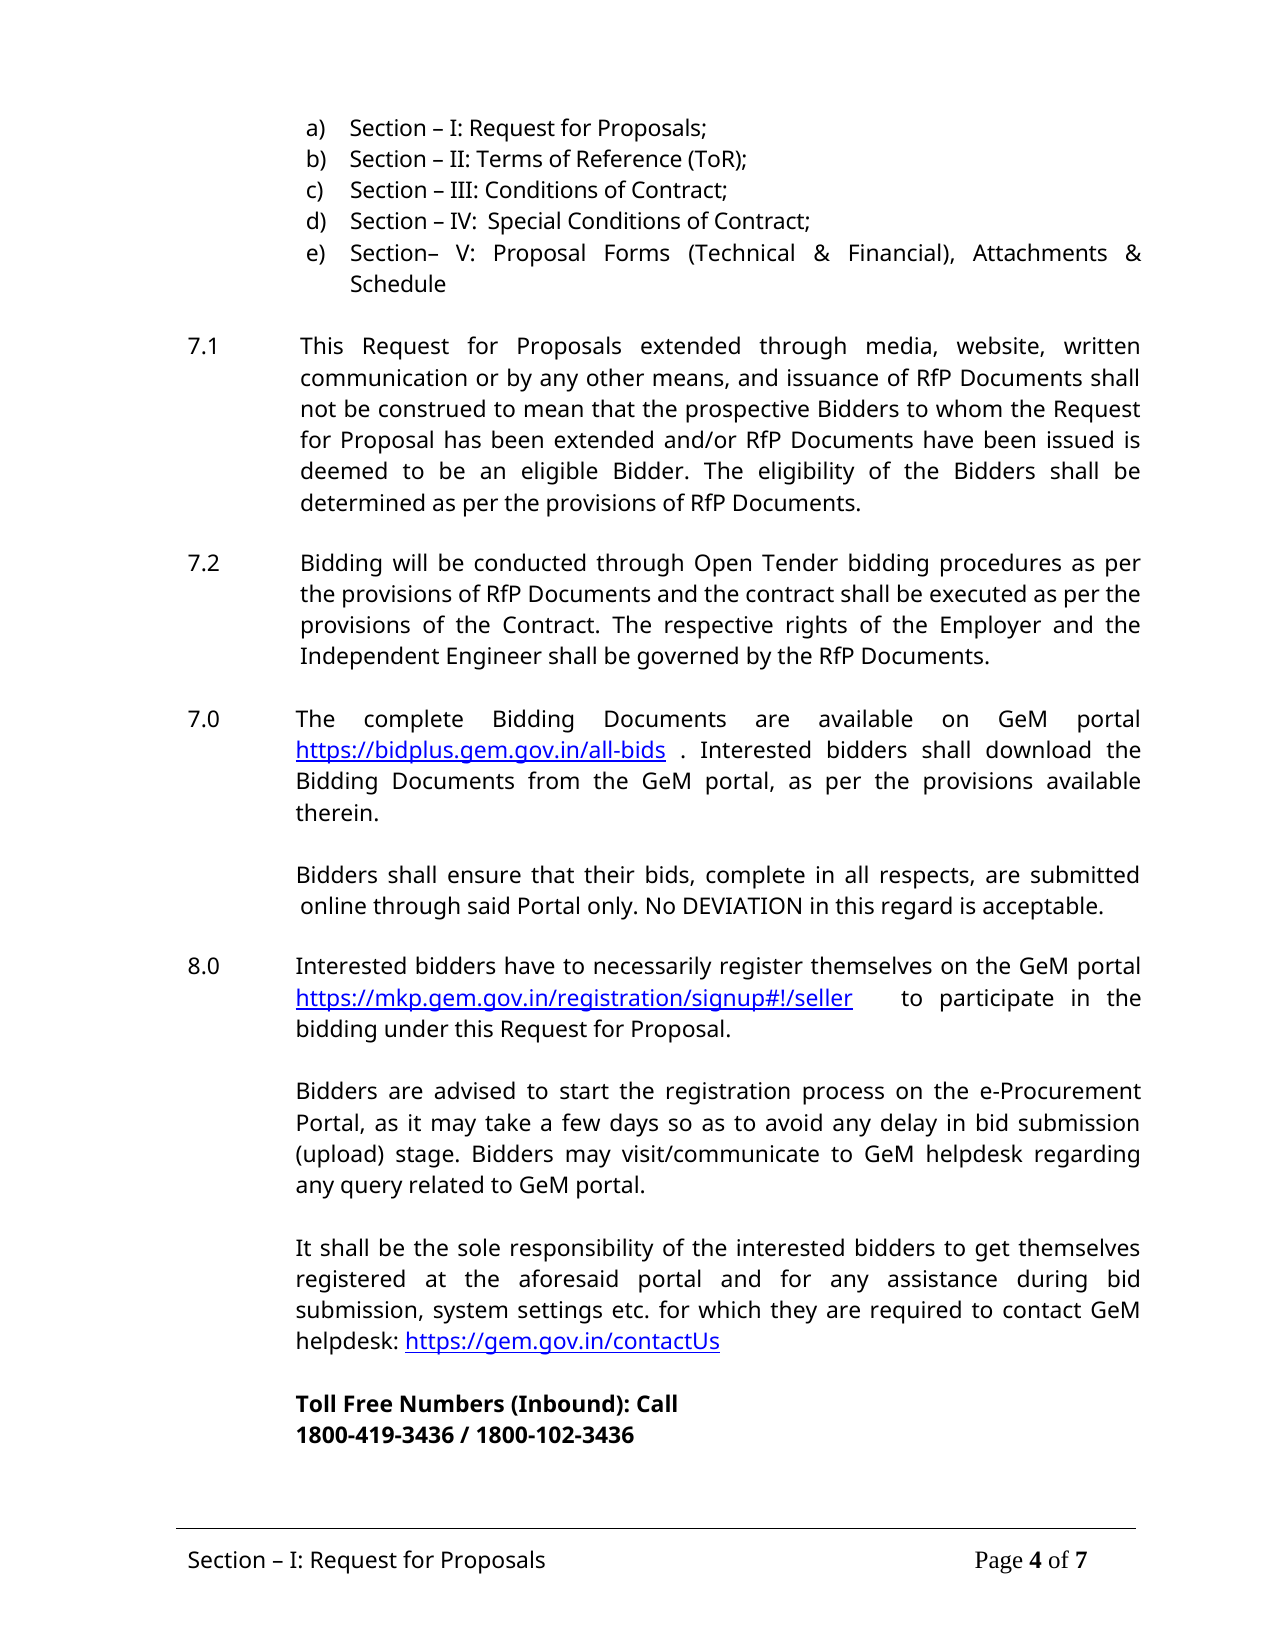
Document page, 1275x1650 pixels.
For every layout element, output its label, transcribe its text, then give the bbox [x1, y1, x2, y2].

list Bidders are advised to start the registration process on the e-Procurement Portal, as it may take a few days so as to avoid any delay in bid submission (upload) stage. Bidders may visit/communicate to GeM helpdesk regarding any query related to GeM portal. [295, 1075, 1142, 1200]
list Section – II: Terms of Reference (ToR); [306, 143, 1142, 174]
list Interested bidders have to necessarily register themselves on the GeM portal https://mkp.gem.gov.in/registration/signup#!/seller to participate in the bidding under this Request for Proposal. [187, 950, 1142, 1044]
text Toll Free Numbers (Inbound): Call [295, 1388, 1142, 1419]
list Section – III: Conditions of Contract; [306, 174, 1142, 205]
text 7.2 Bidding will be conducted through Open Tender bidding procedures as per the provisions of RfP Documents and the contract shall be executed as per the provisions of the Contract. The respective rights of the Employer and the Independent Engineer shall be governed by the RfP Documents. [187, 547, 1142, 672]
text Bidders shall ensure that their bids, complete in all respects, are submitted online through said Portal only. No DEVIATION in this regard is acceptable. [187, 859, 1142, 922]
text 1800-419-3436 / 1800-102-3436 [295, 1419, 1142, 1450]
list The complete Bidding Documents are available on GeM portal https://bidplus.gem.gov.in/all-bids . Interested bidders shall download the Bidding Documents from the GeM portal, as per the provisions available therein. [187, 703, 1142, 828]
text 7.1 This Request for Proposals extended through media, website, written communication or by any other means, and issuance of RfP Documents shall not be construed to mean that the prospective Bidders to whom the Request for Proposal has been extended and/or RfP Documents have been issued is deemed to be an eligible Bidder. The eligibility of the Bidders shall be determined as per the provisions of RfP Documents. [187, 330, 1142, 518]
list Section – IV: Special Conditions of Contract; [306, 205, 1142, 237]
list Section– V: Proposal Forms (Technical & Financial), Attachments & Schedule [306, 237, 1142, 299]
list It shall be the sole responsibility of the interested bidders to get themselves registered at the aforesaid portal and for any assistance during bid submission, system settings etc. for which they are required to contact GeM helpdesk: https://gem.gov.in/contactUs [295, 1232, 1142, 1357]
list Section – I: Request for Proposals; [306, 112, 1142, 143]
